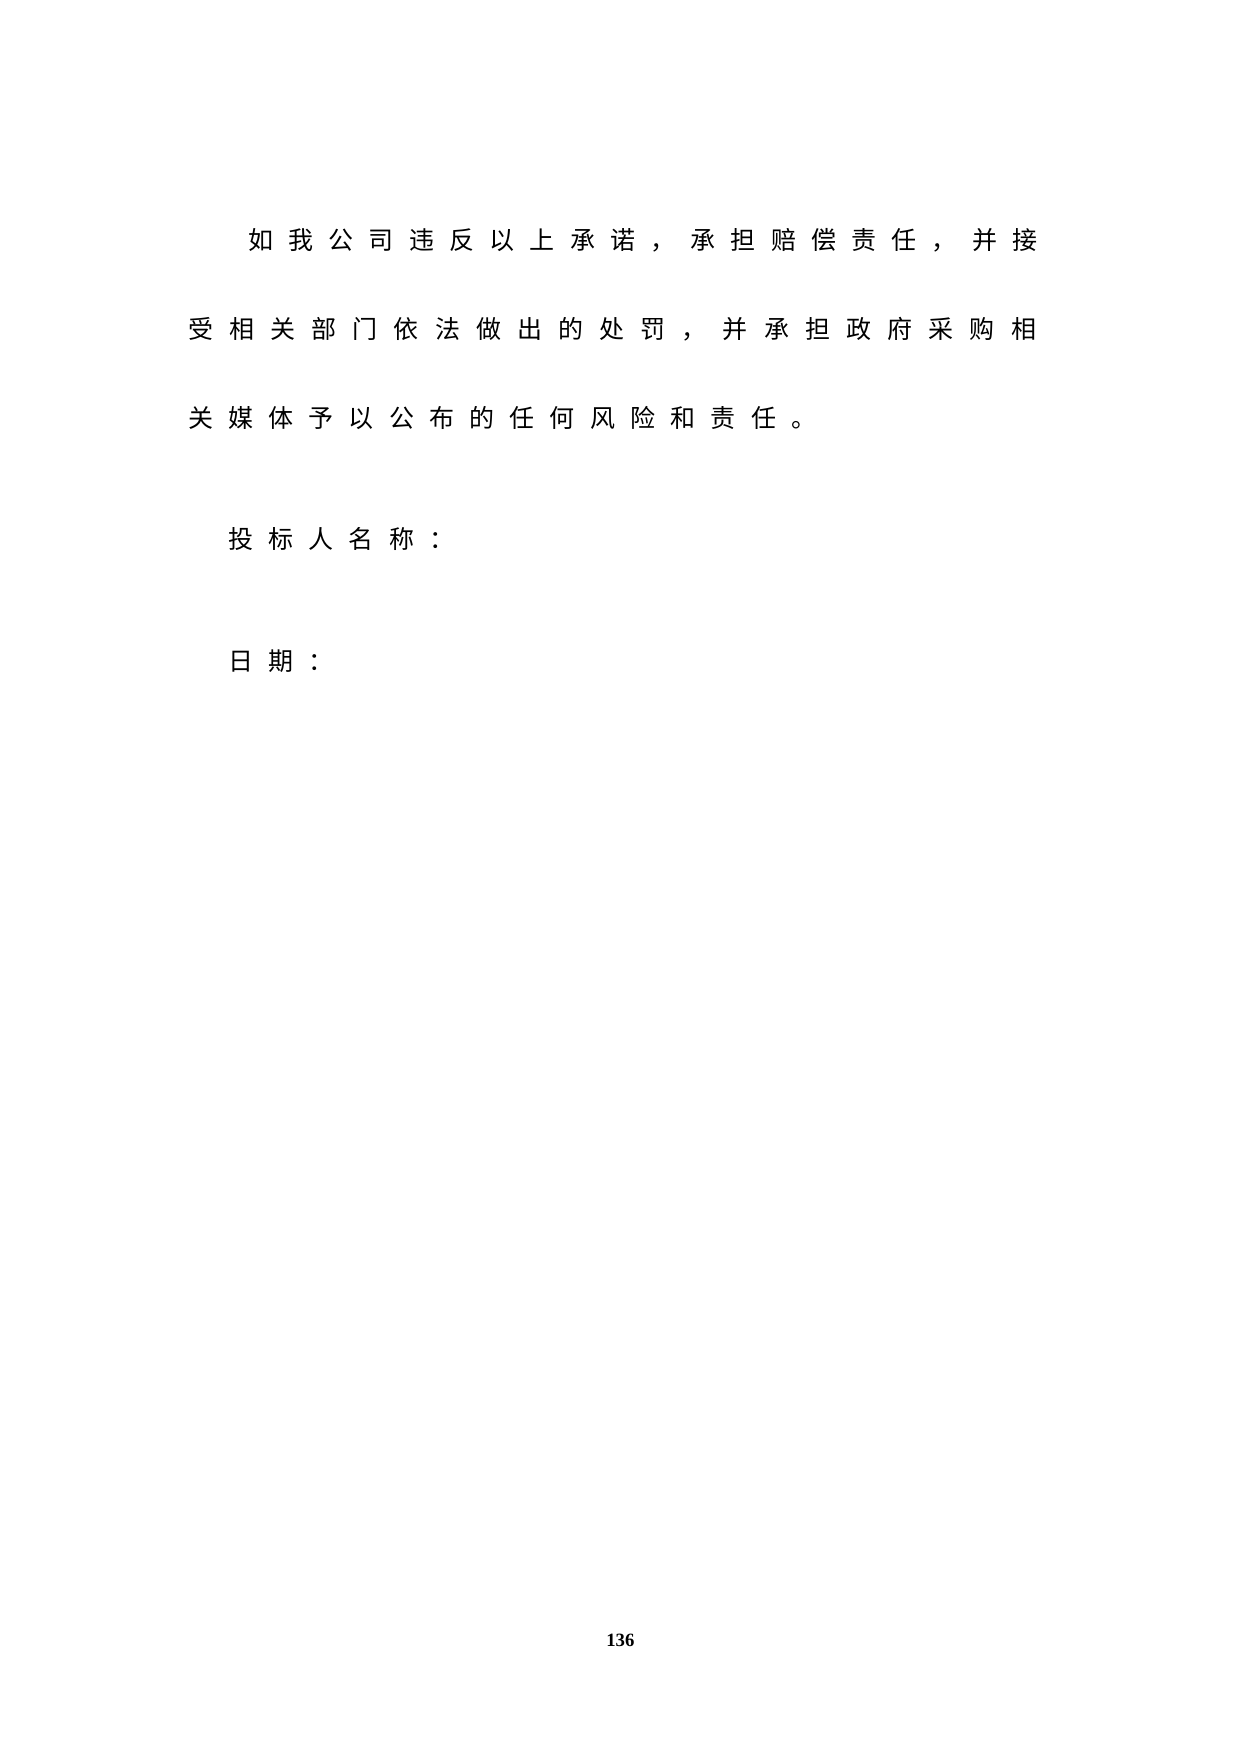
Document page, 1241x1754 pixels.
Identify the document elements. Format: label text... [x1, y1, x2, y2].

text 日期： [188, 630, 1043, 689]
text 如我公司违反以上承诺，承担赔偿责任，并接受相关部门依法做出的处罚，并承担政府采购相关媒体予以公布的任何风险和责任。 [188, 208, 1052, 446]
text 投标人名称： [188, 508, 1043, 568]
